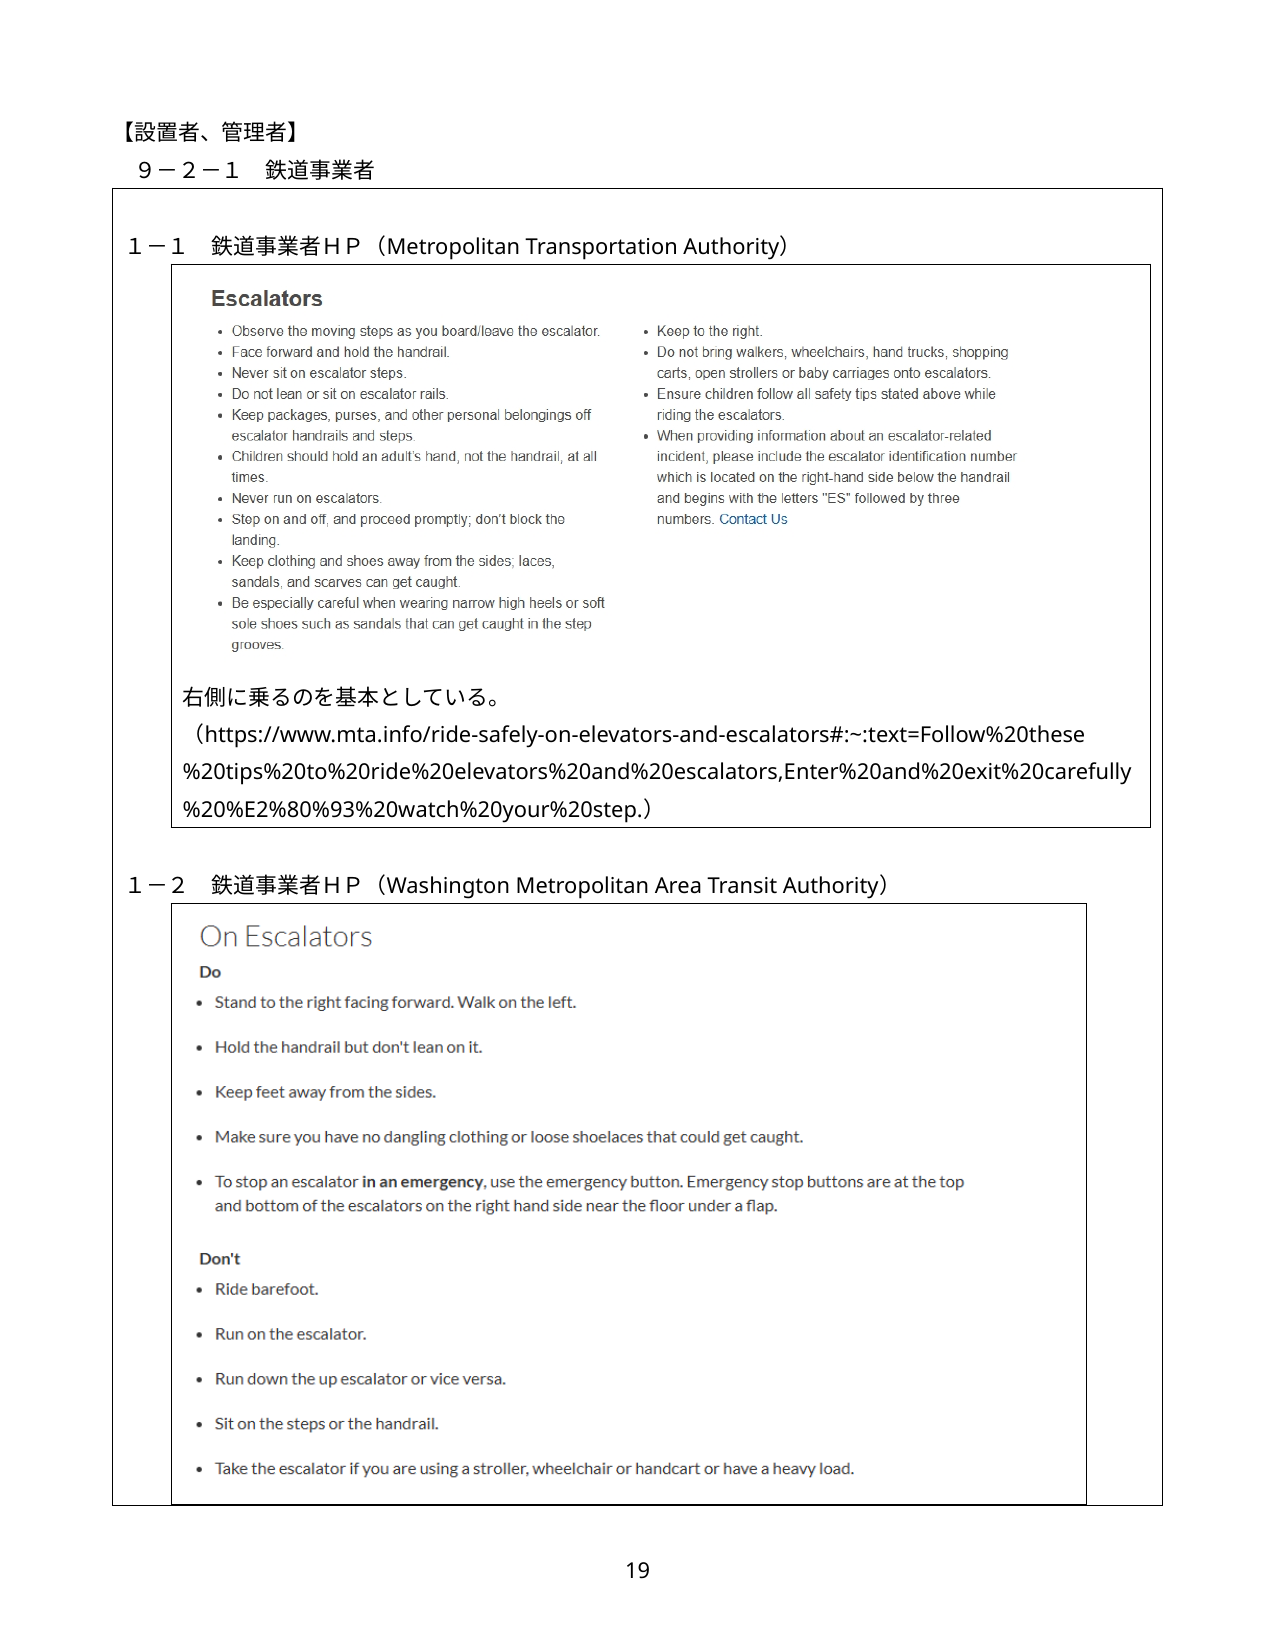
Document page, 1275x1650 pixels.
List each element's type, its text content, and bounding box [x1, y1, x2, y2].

picture [182, 914, 1000, 1494]
picture [182, 272, 1093, 669]
text ９－２－１ 鉄道事業者 [112, 150, 1163, 187]
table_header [113, 189, 1162, 1505]
text 【設置者、管理者】 [112, 112, 1163, 150]
